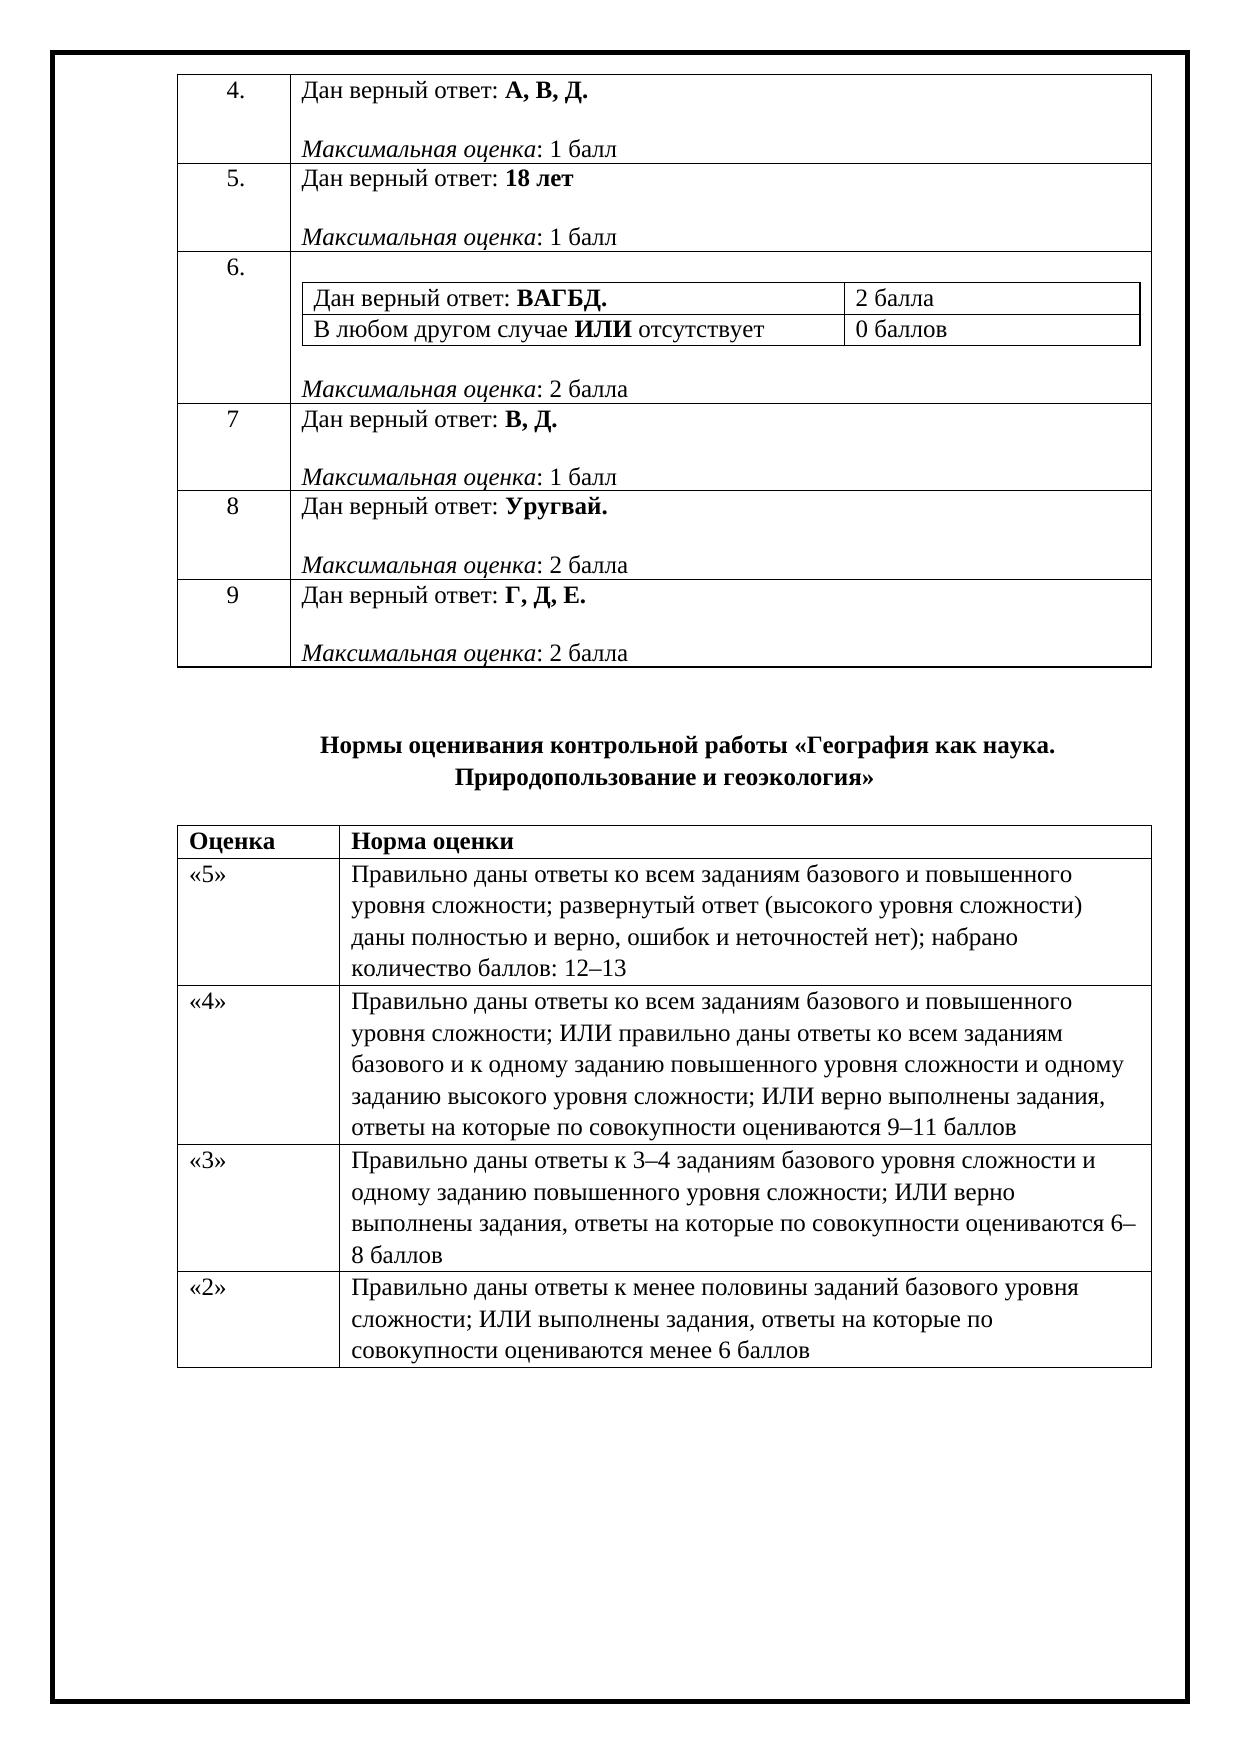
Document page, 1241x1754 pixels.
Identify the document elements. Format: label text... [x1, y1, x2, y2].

table_cell Правильно даны ответы ко всем заданиям базового и повышенного уровня сложности; ИЛИ правильно даны ответы ко всем заданиям базового и к одному заданию повышенного уровня сложности и одному заданию высокого уровня сложности; ИЛИ верно выполнены задания, ответы на которые по совокупности оцениваются 9–11 баллов [340, 986, 1151, 1144]
table_cell 5. [178, 164, 290, 251]
table_cell Максимальная оценка: 2 балла [291, 252, 1151, 403]
text Нормы оценивания контрольной работы «География как наука. Природопользование и геоэкология» [177, 731, 1152, 791]
table_cell Дан верный ответ: Уругвай. Максимальная оценка: 2 балла [291, 491, 1151, 579]
table_cell «5» [178, 859, 339, 985]
table_cell «2» [178, 1272, 339, 1367]
table_cell Дан верный ответ: В, Д. Максимальная оценка: 1 балл [291, 404, 1151, 490]
table_header Норма оценки [340, 826, 1151, 858]
table_cell 6. [178, 252, 290, 403]
table_cell Правильно даны ответы ко всем заданиям базового и повышенного уровня сложности; развернутый ответ (высокого уровня сложности) даны полностью и верно, ошибок и неточностей нет); набрано количество баллов: 12–13 [340, 859, 1151, 985]
table_cell Дан верный ответ: А, В, Д. Максимальная оценка: 1 балл [291, 75, 1151, 162]
table_header Оценка [178, 826, 339, 858]
table_cell «3» [178, 1145, 339, 1271]
table_cell Дан верный ответ: 18 лет Максимальная оценка: 1 балл [291, 164, 1151, 251]
table_cell «4» [178, 986, 339, 1144]
table_cell 9 [178, 580, 290, 666]
table_cell 7 [178, 404, 290, 490]
table_cell Дан верный ответ: Г, Д, Е. Максимальная оценка: 2 балла [291, 580, 1151, 666]
table_cell Правильно даны ответы к менее половины заданий базового уровня сложности; ИЛИ выполнены задания, ответы на которые по совокупности оцениваются менее 6 баллов [340, 1272, 1151, 1367]
table_cell 4. [178, 75, 290, 162]
table_cell 8 [178, 491, 290, 579]
table_cell Правильно даны ответы к 3–4 заданиям базового уровня сложности и одному заданию повышенного уровня сложности; ИЛИ верно выполнены задания, ответы на которые по совокупности оцениваются 6–8 баллов [340, 1145, 1151, 1271]
